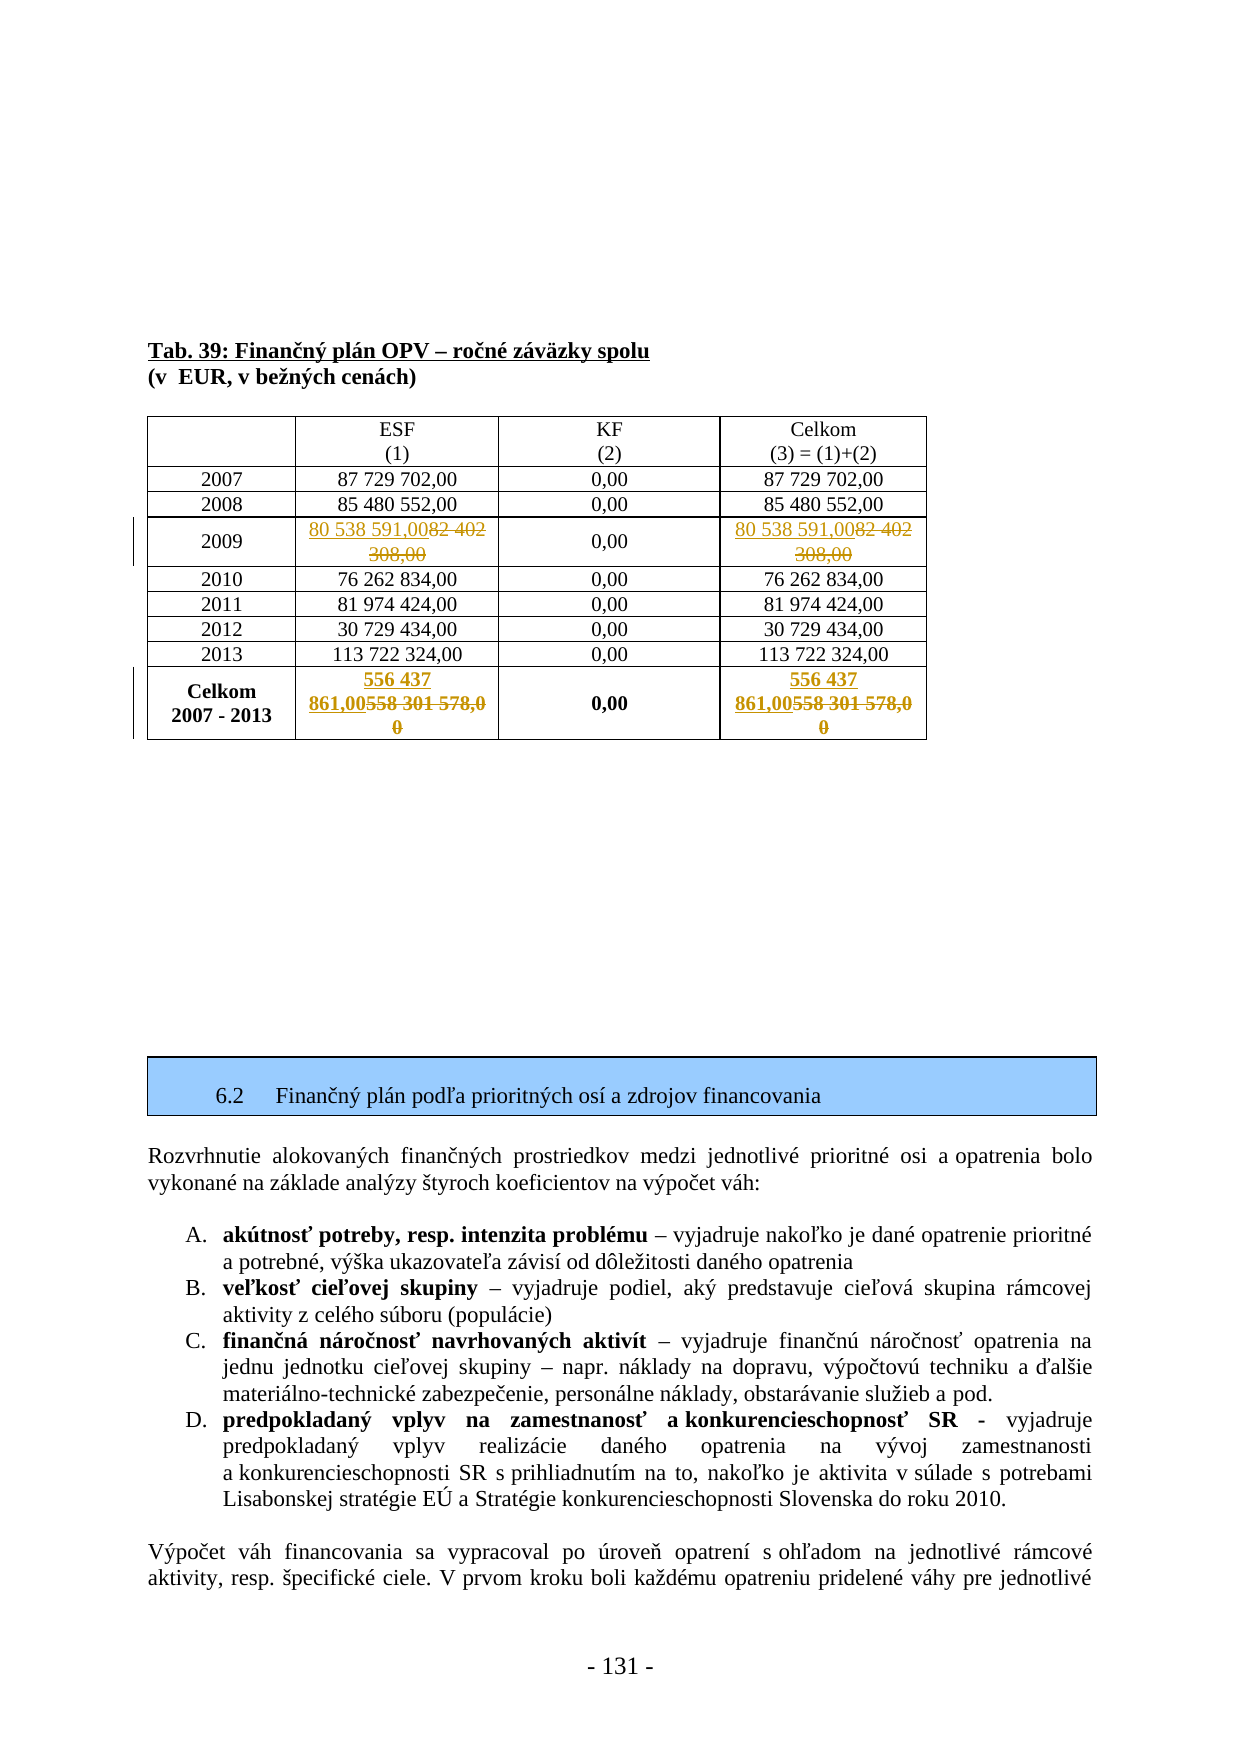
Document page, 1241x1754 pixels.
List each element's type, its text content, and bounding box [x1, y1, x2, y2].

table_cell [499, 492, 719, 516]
list predpokladaný vplyv na zamestnanosť a konkurencieschopnosť SR - vyjadruje predpokladaný vplyv realizácie daného opatrenia na vývoj zamestnanosti a konkurencieschopnosti SR s prihliadnutím na to, nakoľko je aktivita v súlade s potrebami Lisabonskej stratégie EÚ a Stratégie konkurencieschopnosti Slovenska do roku 2010. [185, 1406, 1092, 1511]
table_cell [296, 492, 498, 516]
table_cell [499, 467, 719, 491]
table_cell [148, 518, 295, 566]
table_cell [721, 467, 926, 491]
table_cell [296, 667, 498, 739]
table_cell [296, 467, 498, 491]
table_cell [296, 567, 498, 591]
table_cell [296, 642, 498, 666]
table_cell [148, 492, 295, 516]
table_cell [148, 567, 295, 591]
list akútnosť potreby, resp. intenzita problému – vyjadruje nakoľko je dané opatrenie prioritné a potrebné, výška ukazovateľa závisí od dôležitosti daného opatrenia [185, 1222, 1092, 1274]
text (v EUR, v bežných cenách) [148, 363, 1092, 390]
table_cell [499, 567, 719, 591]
text Tab. 39: Finančný plán OPV – ročné záväzky spolu [148, 337, 1092, 363]
list finančná náročnosť navrhovaných aktivít – vyjadruje finančnú náročnosť opatrenia na jednu jednotku cieľovej skupiny – napr. náklady na dopravu, výpočtovú techniku a ďalšie materiálno-technické zabezpečenie, personálne náklady, obstarávanie služieb a pod. [185, 1327, 1092, 1406]
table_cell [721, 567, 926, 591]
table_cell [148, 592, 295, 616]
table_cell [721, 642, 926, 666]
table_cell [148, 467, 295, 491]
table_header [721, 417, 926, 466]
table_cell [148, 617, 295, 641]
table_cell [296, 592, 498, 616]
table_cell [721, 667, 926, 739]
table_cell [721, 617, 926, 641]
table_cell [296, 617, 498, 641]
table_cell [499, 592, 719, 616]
list veľkosť cieľovej skupiny – vyjadruje podiel, aký predstavuje cieľová skupina rámcovej aktivity z celého súboru (populácie) [185, 1274, 1092, 1327]
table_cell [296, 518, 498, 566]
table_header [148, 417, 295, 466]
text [148, 1538, 1092, 1591]
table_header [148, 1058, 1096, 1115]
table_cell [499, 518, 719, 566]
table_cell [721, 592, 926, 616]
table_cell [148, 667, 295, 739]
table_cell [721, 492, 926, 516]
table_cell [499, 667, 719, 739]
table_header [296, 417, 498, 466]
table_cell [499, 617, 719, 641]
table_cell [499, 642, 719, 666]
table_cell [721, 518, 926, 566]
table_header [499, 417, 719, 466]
text Rozvrhnutie alokovaných finančných prostriedkov medzi jednotlivé prioritné osi a opatrenia bolo vykonané na základe analýzy štyroch koeficientov na výpočet váh: [148, 1142, 1092, 1195]
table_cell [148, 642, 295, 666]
